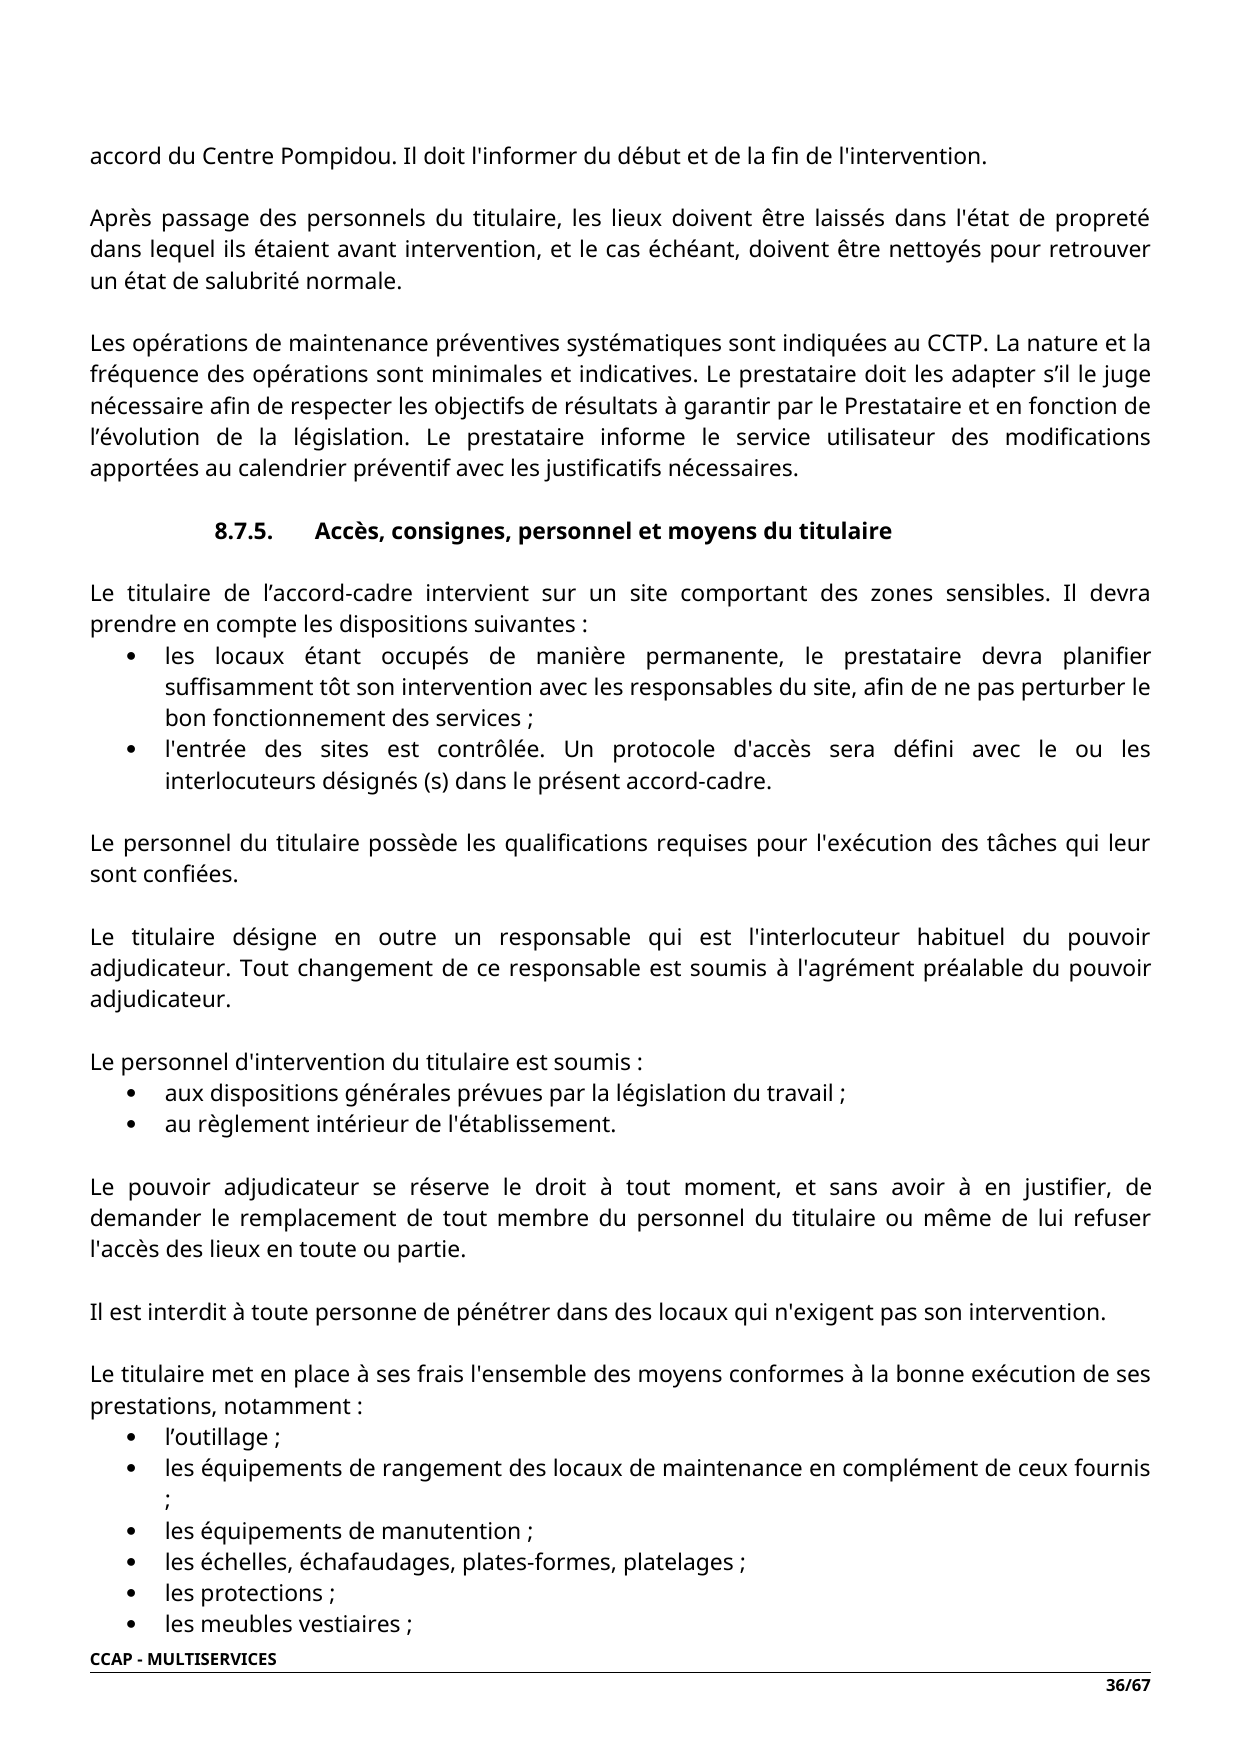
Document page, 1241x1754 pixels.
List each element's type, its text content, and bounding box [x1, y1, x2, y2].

text Le titulaire de l’accord-cadre intervient sur un site comportant des zones sensibles. Il devra prendre en compte les dispositions suivantes : [89, 577, 1152, 639]
text Les opérations de maintenance préventives systématiques sont indiquées au CCTP. La nature et la fréquence des opérations sont minimales et indicatives. Le prestataire doit les adapter s’il le juge nécessaire afin de respecter les objectifs de résultats à garantir par le Prestataire et en fonction de l’évolution de la législation. Le prestataire informe le service utilisateur des modifications apportées au calendrier préventif avec les justificatifs nécessaires. [89, 327, 1152, 483]
list les équipements de rangement des locaux de maintenance en complément de ceux fournis ; [127, 1452, 1152, 1514]
list les protections ; [127, 1577, 1152, 1608]
list Accès, consignes, personnel et moyens du titulaire [214, 514, 1152, 546]
text Le personnel d'intervention du titulaire est soumis : [89, 1046, 1152, 1077]
text Le titulaire désigne en outre un responsable qui est l'interlocuteur habituel du pouvoir adjudicateur. Tout changement de ce responsable est soumis à l'agrément préalable du pouvoir adjudicateur. [89, 921, 1152, 1014]
text Le titulaire met en place à ses frais l'ensemble des moyens conformes à la bonne exécution de ses prestations, notamment : [89, 1358, 1152, 1421]
list les équipements de manutention ; [127, 1514, 1152, 1546]
list aux dispositions générales prévues par la législation du travail ; [127, 1077, 1152, 1108]
list les échelles, échafaudages, plates-formes, platelages ; [127, 1546, 1152, 1577]
list au règlement intérieur de l'établissement. [127, 1108, 1152, 1139]
text Après passage des personnels du titulaire, les lieux doivent être laissés dans l'état de propreté dans lequel ils étaient avant intervention, et le cas échéant, doivent être nettoyés pour retrouver un état de salubrité normale. [89, 202, 1152, 296]
text Il est interdit à toute personne de pénétrer dans des locaux qui n'exigent pas son intervention. [89, 1296, 1152, 1327]
text Le pouvoir adjudicateur se réserve le droit à tout moment, et sans avoir à en justifier, de demander le remplacement de tout membre du personnel du titulaire ou même de lui refuser l'accès des lieux en toute ou partie. [89, 1171, 1152, 1264]
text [89, 139, 1152, 171]
text Le personnel du titulaire possède les qualifications requises pour l'exécution des tâches qui leur sont confiées. [89, 827, 1152, 889]
list les locaux étant occupés de manière permanente, le prestataire devra planifier suffisamment tôt son intervention avec les responsables du site, afin de ne pas perturber le bon fonctionnement des services ; [127, 639, 1152, 733]
list l'entrée des sites est contrôlée. Un protocole d'accès sera défini avec le ou les interlocuteurs désignés (s) dans le présent accord-cadre. [127, 733, 1152, 796]
list les meubles vestiaires ; [127, 1608, 1152, 1639]
list l’outillage ; [127, 1421, 1152, 1452]
